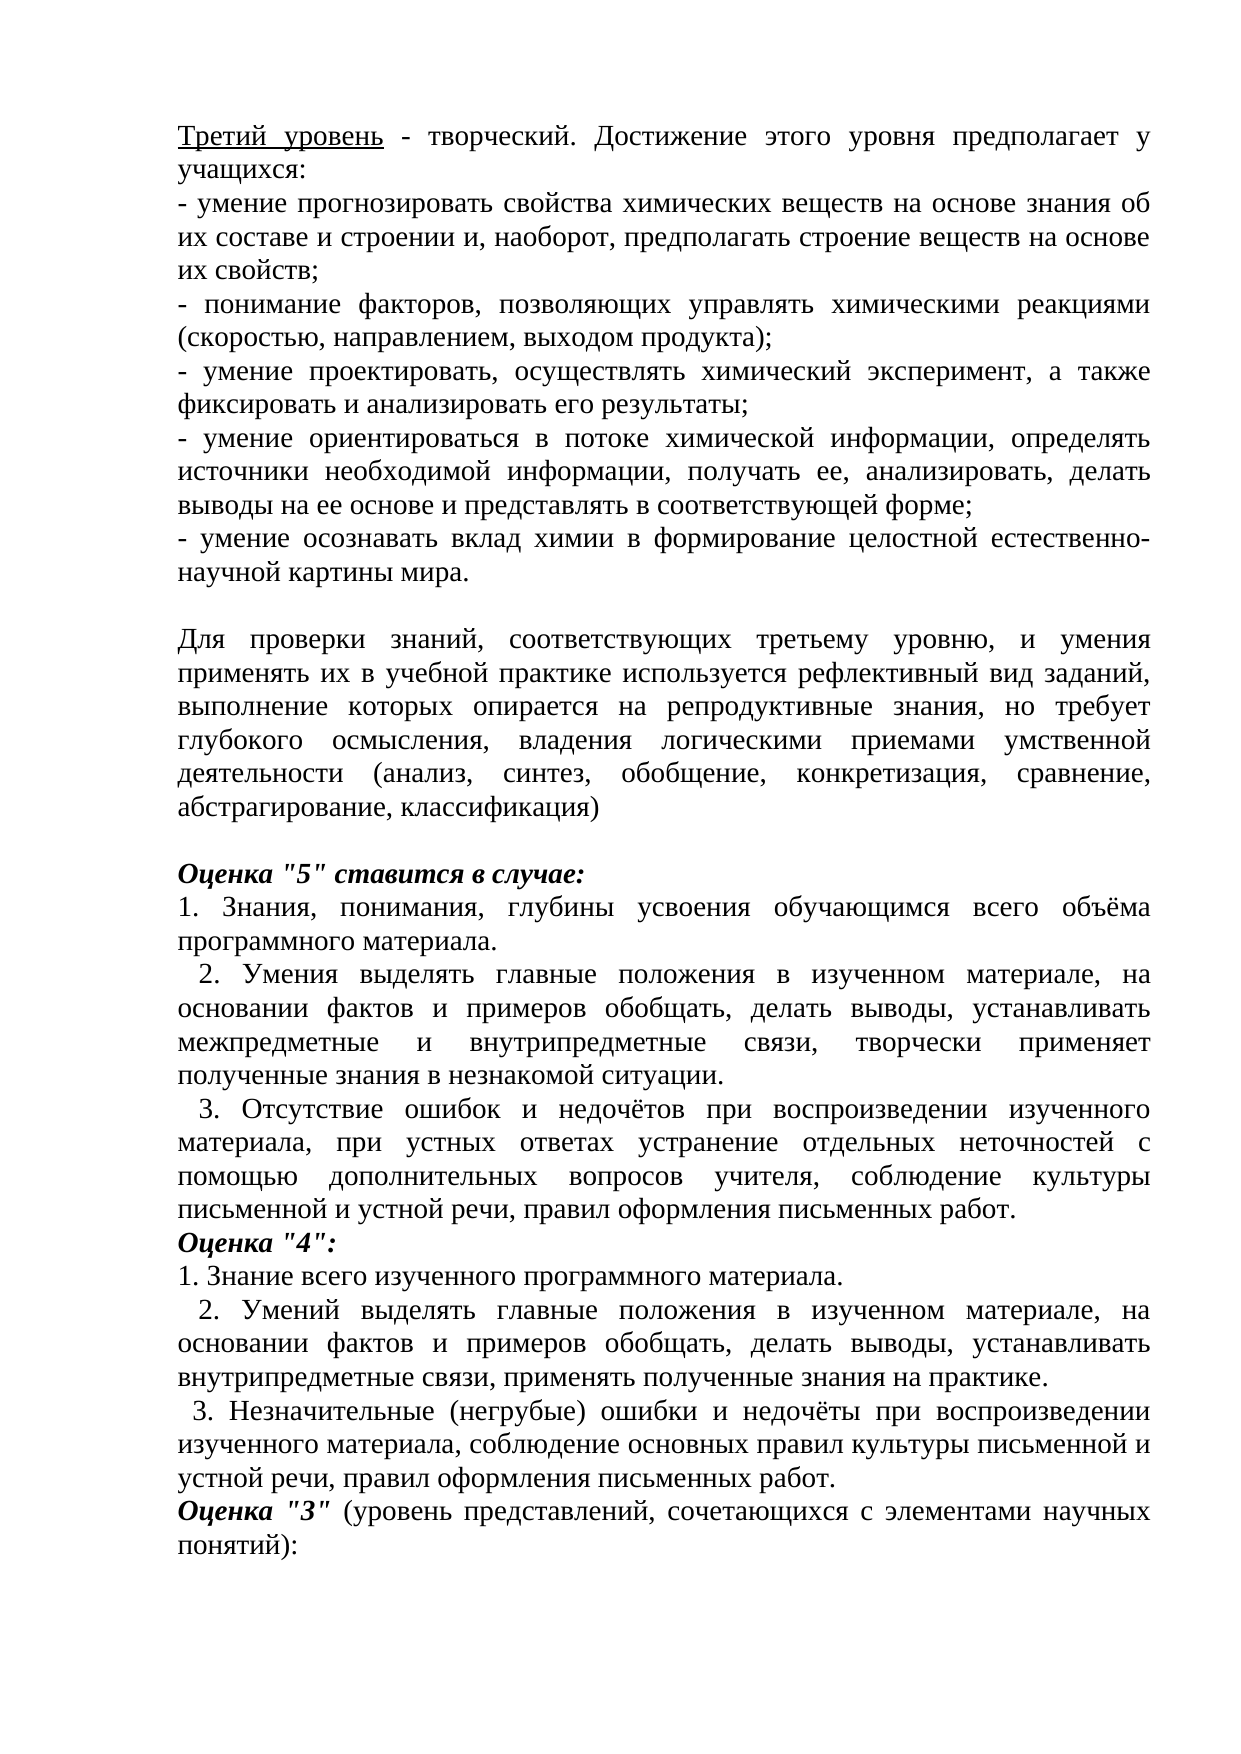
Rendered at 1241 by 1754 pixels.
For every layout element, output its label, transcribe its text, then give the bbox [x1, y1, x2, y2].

text Оценка "5" ставится в случае: [177, 856, 1152, 889]
text 2. Умений выделять главные положения в изученном материале, на основании фактов и примеров обобщать, делать выводы, устанавливать внутрипредметные связи, применять полученные знания на практике. [177, 1292, 1152, 1393]
text - понимание факторов, позволяющих управлять химическими реакциями (скоростью, направлением, выходом продукта); [177, 286, 1152, 353]
text Оценка "4": [177, 1225, 1152, 1258]
text - умение осознавать вклад химии в формирование целостной естественно-научной картины мира. [177, 521, 1152, 588]
text Для проверки знаний, соответствующих третьему уровню, и умения применять их в учебной практике используется рефлективный вид заданий, выполнение которых опирается на репродуктивные знания, но требует глубокого осмысления, владения логическими приемами умственной деятельности (анализ, синтез, обобщение, конкретизация, сравнение, абстрагирование, классификация) [177, 621, 1152, 822]
text 1. Знания, понимания, глубины усвоения обучающимся всего объёма программного материала. [177, 889, 1152, 957]
text - умение проектировать, осуществлять химический эксперимент, а также фиксировать и анализировать его результаты; [177, 353, 1152, 420]
text 3. Отсутствие ошибок и недочётов при воспроизведении изученного материала, при устных ответах устранение отдельных неточностей с помощью дополнительных вопросов учителя, соблюдение культуры письменной и устной речи, правил оформления письменных работ. [177, 1091, 1152, 1225]
text - умение прогнозировать свойства химических веществ на основе знания об их составе и строении и, наоборот, предполагать строение веществ на основе их свойств; [177, 185, 1152, 286]
text Оценка "3" (уровень представлений, сочетающихся с элементами научных понятий): [177, 1493, 1152, 1560]
text Третий уровень - творческий. Достижение этого уровня предполагает у учащихся: [177, 118, 1152, 185]
text 1. Знание всего изученного программного материала. [177, 1258, 1152, 1292]
text - умение ориентироваться в потоке химической информации, определять источники необходимой информации, получать ее, анализировать, делать выводы на ее основе и представлять в соответствующей форме; [177, 420, 1152, 521]
text 2. Умения выделять главные положения в изученном материале, на основании фактов и примеров обобщать, делать выводы, устанавливать межпредметные и внутрипредметные связи, творчески применяет полученные знания в незнакомой ситуации. [177, 957, 1152, 1091]
text 3. Незначительные (негрубые) ошибки и недочёты при воспроизведении изученного материала, соблюдение основных правил культуры письменной и устной речи, правил оформления письменных работ. [177, 1393, 1152, 1493]
